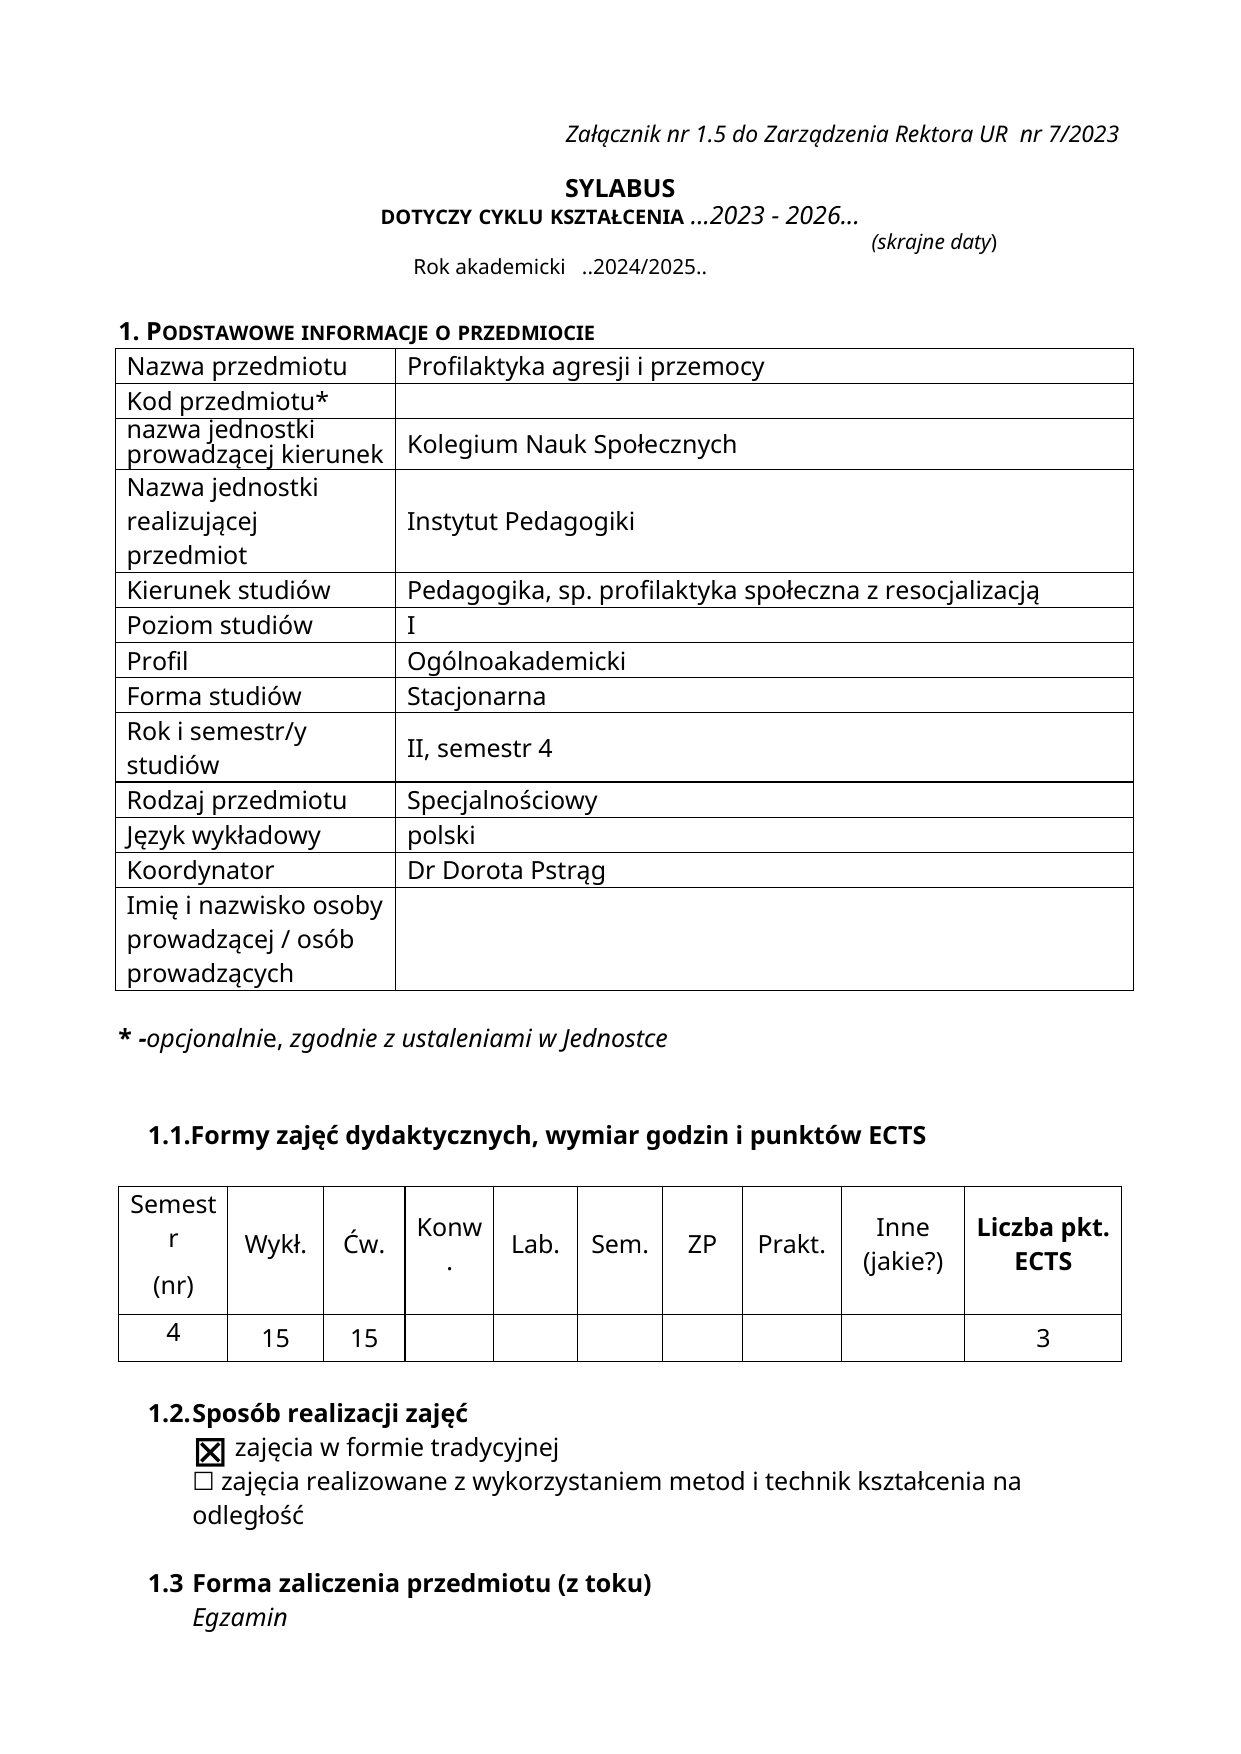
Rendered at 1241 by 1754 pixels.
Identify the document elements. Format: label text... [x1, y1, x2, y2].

table_header Sem. [578, 1187, 662, 1314]
table_cell Koordynator [116, 853, 395, 887]
table_cell [663, 1315, 742, 1361]
table_header ZP [663, 1187, 742, 1314]
text * -opcjonalnie, zgodnie z ustaleniami w Jednostce [118, 1020, 1122, 1054]
table_cell [743, 1315, 841, 1361]
table_cell polski [396, 818, 1133, 852]
table_cell [396, 384, 1133, 418]
table_header Liczba pkt. ECTS [965, 1187, 1121, 1314]
table_cell Dr Dorota Pstrąg [396, 853, 1133, 887]
table_cell [406, 1315, 493, 1361]
table_cell Rok i semestr/y studiów [116, 713, 395, 781]
table_cell Kolegium Nauk Społecznych [396, 419, 1133, 469]
text (skrajne daty) [118, 229, 1122, 254]
table_cell II, semestr 4 [396, 713, 1133, 781]
table_cell Ogólnoakademicki [396, 643, 1133, 677]
table_header Wykł. [228, 1187, 323, 1314]
table_cell 3 [965, 1315, 1121, 1361]
table_cell Kierunek studiów [116, 573, 395, 607]
table_cell Profil [116, 643, 395, 677]
table_header Prakt. [743, 1187, 841, 1314]
table_cell Stacjonarna [396, 678, 1133, 712]
text 1.3 Forma zaliczenia przedmiotu (z toku) [148, 1566, 1122, 1600]
table_cell I [396, 608, 1133, 642]
table_header Nazwa przedmiotu [116, 349, 395, 382]
table_cell nazwa jednostki prowadzącej kierunek [116, 419, 395, 469]
table_cell Poziom studiów [116, 608, 395, 642]
table_cell Nazwa jednostki realizującej przedmiot [116, 470, 395, 572]
table_header Konw. [406, 1187, 493, 1314]
table_header Lab. [494, 1187, 577, 1314]
table_cell Język wykładowy [116, 818, 395, 852]
table_cell Instytut Pedagogiki [396, 470, 1133, 572]
table_cell 15 [324, 1315, 404, 1361]
table_cell Forma studiów [116, 678, 395, 712]
table_cell Rodzaj przedmiotu [116, 783, 395, 817]
table_cell [578, 1315, 662, 1361]
table_cell [494, 1315, 577, 1361]
text 1.2. Sposób realizacji zajęć [148, 1396, 1122, 1430]
text dotyczy cyklu kształcenia ...2023 - 2026... [118, 204, 1122, 229]
text SYLABUS [118, 170, 1122, 204]
text ☐ zajęcia realizowane z wykorzystaniem metod i technik kształcenia na odległość [192, 1463, 1122, 1532]
table_cell [842, 1315, 964, 1361]
text Egzamin [192, 1600, 1122, 1634]
table_header Profilaktyka agresji i przemocy [396, 349, 1133, 382]
text 1. Podstawowe informacje o przedmiocie [118, 313, 1122, 347]
table_cell Imię i nazwisko osoby prowadzącej / osób prowadzących [116, 888, 395, 990]
table_cell Specjalnościowy [396, 783, 1133, 817]
text 1.1.Formy zajęć dydaktycznych, wymiar godzin i punktów ECTS [148, 1117, 1122, 1152]
text ⊠ zajęcia w formie tradycyjnej [192, 1430, 1122, 1463]
table_cell [396, 888, 1133, 990]
table_cell Pedagogika, sp. profilaktyka społeczna z resocjalizacją [396, 573, 1133, 607]
table_cell Kod przedmiotu* [116, 384, 395, 418]
table_cell 4 [119, 1315, 227, 1361]
table_cell 15 [228, 1315, 323, 1361]
text Rok akademicki ..2024/2025.. [118, 254, 1122, 279]
table_header Semestr (nr) [119, 1187, 227, 1314]
text Załącznik nr 1.5 do Zarządzenia Rektora UR nr 7/2023 [118, 118, 1122, 149]
table_header Ćw. [324, 1187, 404, 1314]
table_header Inne (jakie?) [842, 1187, 964, 1314]
